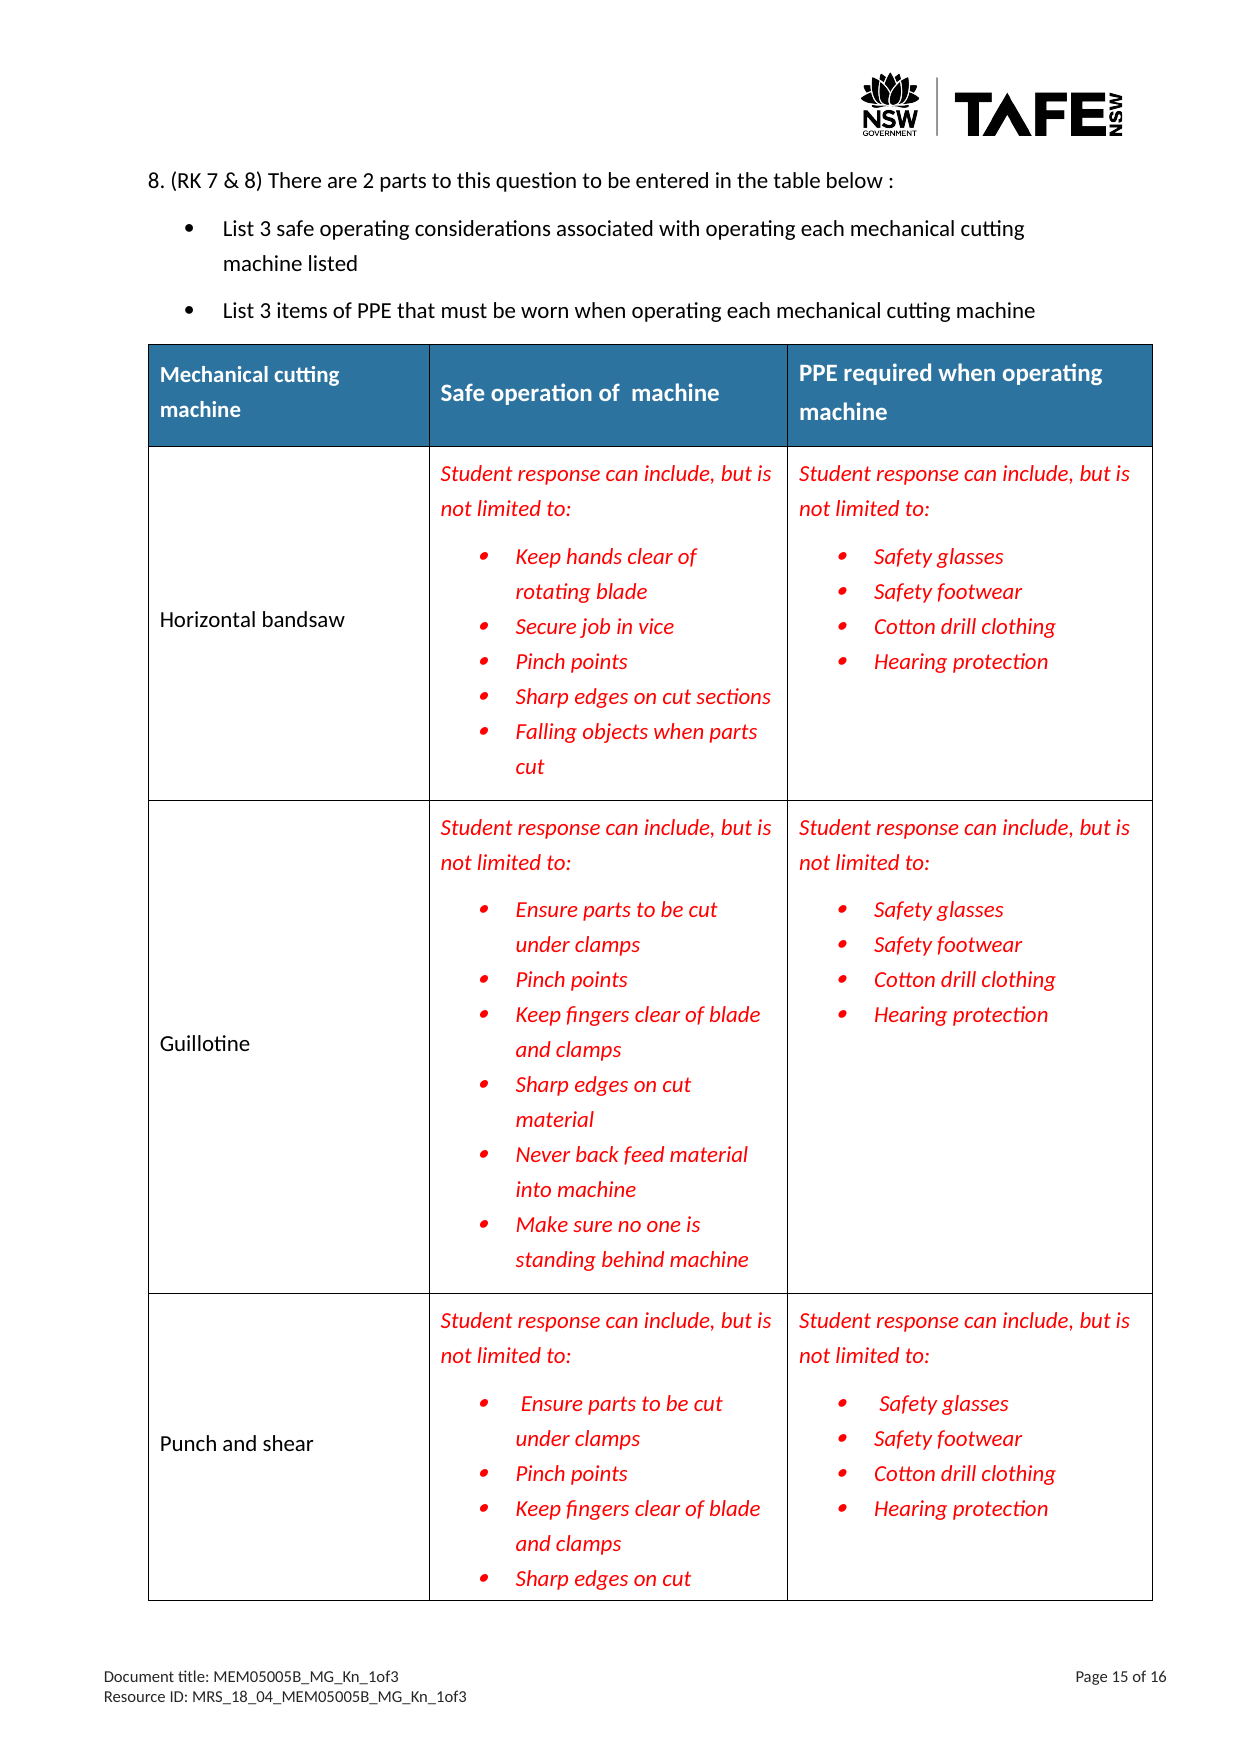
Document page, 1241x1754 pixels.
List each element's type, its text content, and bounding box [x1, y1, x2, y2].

text 8. (RK 7 & 8) There are 2 parts to this question to be entered in the table below : [148, 167, 1092, 194]
table_cell Student response can include, but is not limited to: Safety glasses Safety footwear Cotton drill clothing Hearing protection [788, 801, 1152, 1293]
table_cell Horizontal bandsaw [149, 447, 429, 799]
table_header PPE required when operating machine [788, 345, 1152, 446]
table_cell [430, 1294, 787, 1600]
table_cell Student response can include, but is not limited to: Keep hands clear of rotating blade Secure job in vice Pinch points Sharp edges on cut sections Falling objects when parts cut [430, 447, 787, 799]
list List 3 items of PPE that must be worn when operating each mechanical cutting machine [185, 297, 1092, 324]
table_header Mechanical cutting machine [149, 345, 429, 446]
table_header Safe operation of machine [430, 345, 787, 446]
table_cell Student response can include, but is not limited to: Ensure parts to be cut under clamps Pinch points Keep fingers clear of blade and clamps Sharp edges on cut material Never back feed material into machine Make sure no one is standing behind machine [430, 801, 787, 1293]
table_cell Punch and shear [149, 1294, 429, 1600]
picture [861, 71, 1123, 137]
list List 3 safe operating considerations associated with operating each mechanical cutting machine listed [185, 214, 1092, 277]
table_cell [788, 1294, 1152, 1600]
table_cell Student response can include, but is not limited to: Safety glasses Safety footwear Cotton drill clothing Hearing protection [788, 447, 1152, 799]
table_cell Guillotine [149, 801, 429, 1293]
